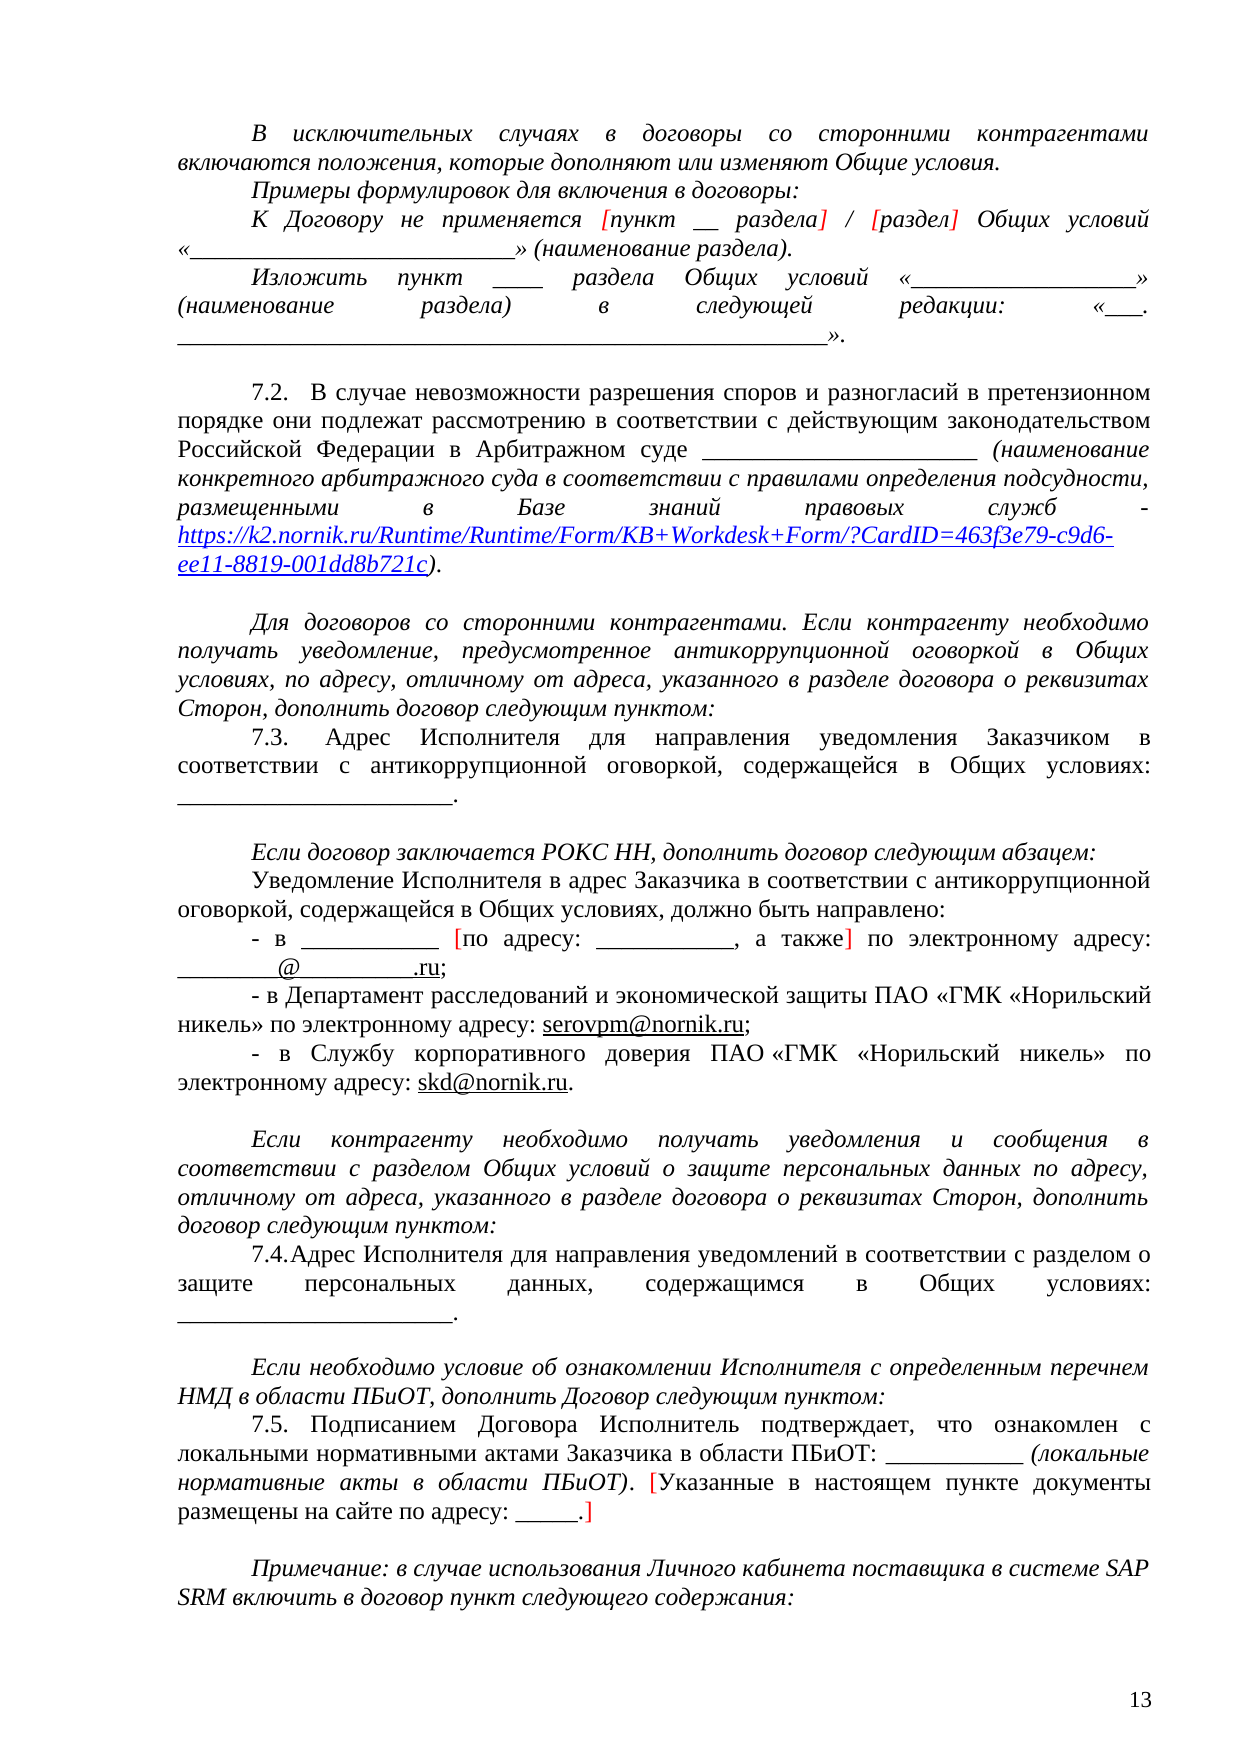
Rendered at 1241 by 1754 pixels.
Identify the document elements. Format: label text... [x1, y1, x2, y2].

text К Договору не применяется [пункт __ раздела] / [раздел] Общих условий «__________________________» (наименование раздела). [177, 204, 1152, 262]
text - в Службу корпоративного доверия ПАО «ГМК «Норильский никель» по электронному адресу: skd@nornik.ru. [177, 1038, 1152, 1096]
list Подписанием Договора Исполнитель подтверждает, что ознакомлен с локальными нормативными актами Заказчика в области ПБиОТ: ___________ (локальные нормативные акты в области ПБиОТ). [Указанные в настоящем пункте документы размещены на сайте по адресу: _____.] [177, 1409, 1152, 1524]
text Примечание: в случае использования Личного кабинета поставщика в системе SAP SRM включить в договор пункт следующего содержания: [177, 1553, 1152, 1611]
text Для договоров со сторонними контрагентами. Если контрагенту необходимо получать уведомление, предусмотренное антикоррупционной оговоркой в Общих условиях, по адресу, отличному от адреса, указанного в разделе договора о реквизитах Сторон, дополнить договор следующим пунктом: [177, 607, 1152, 722]
list Адрес Исполнителя для направления уведомлений в соответствии с разделом о защите персональных данных, содержащимся в Общих условиях: ______________________. [177, 1239, 1152, 1326]
list Адрес Исполнителя для направления уведомления Заказчиком в соответствии с антикоррупционной оговоркой, содержащейся в Общих условиях: ______________________. [177, 722, 1152, 808]
text Если контрагенту необходимо получать уведомления и сообщения в соответствии с разделом Общих условий о защите персональных данных по адресу, отличному от адреса, указанного в разделе договора о реквизитах Сторон, дополнить договор следующим пунктом: [177, 1124, 1152, 1239]
text Уведомление Исполнителя в адрес Заказчика в соответствии с антикоррупционной оговоркой, содержащейся в Общих условиях, должно быть направлено: [177, 866, 1152, 923]
text Примеры формулировок для включения в договоры: [177, 176, 1152, 204]
text - в ___________ [по адресу: ___________, а также] по электронному адресу: ________@_________.ru; [177, 923, 1152, 981]
list В случае невозможности разрешения споров и разногласий в претензионном порядке они подлежат рассмотрению в соответствии с действующим законодательством Российской Федерации в Арбитражном суде ______________________ (наименование конкретного арбитражного суда в соответствии с правилами определения подсудности, размещенными в Базе знаний правовых служб - https://k2.nornik.ru/Runtime/Runtime/Form/KB+Workdesk+Form/?CardID=463f3e79-c9d6-ee11-8819-001dd8b721c). [177, 377, 1152, 578]
text - в Департамент расследований и экономической защиты ПАО «ГМК «Норильский никель» по электронному адресу: serovpm@nornik.ru; [177, 981, 1152, 1038]
text Если необходимо условие об ознакомлении Исполнителя с определенным перечнем НМД в области ПБиОТ, дополнить Договор следующим пунктом: [177, 1352, 1152, 1409]
text В исключительных случаях в договоры со сторонними контрагентами включаются положения, которые дополняют или изменяют Общие условия. [177, 118, 1152, 176]
text Изложить пункт ____ раздела Общих условий «__________________» (наименование раздела) в следующей редакции: «___. ____________________________________________________». [177, 262, 1152, 348]
text Если договор заключается РОКС НН, дополнить договор следующим абзацем: [177, 837, 1152, 866]
